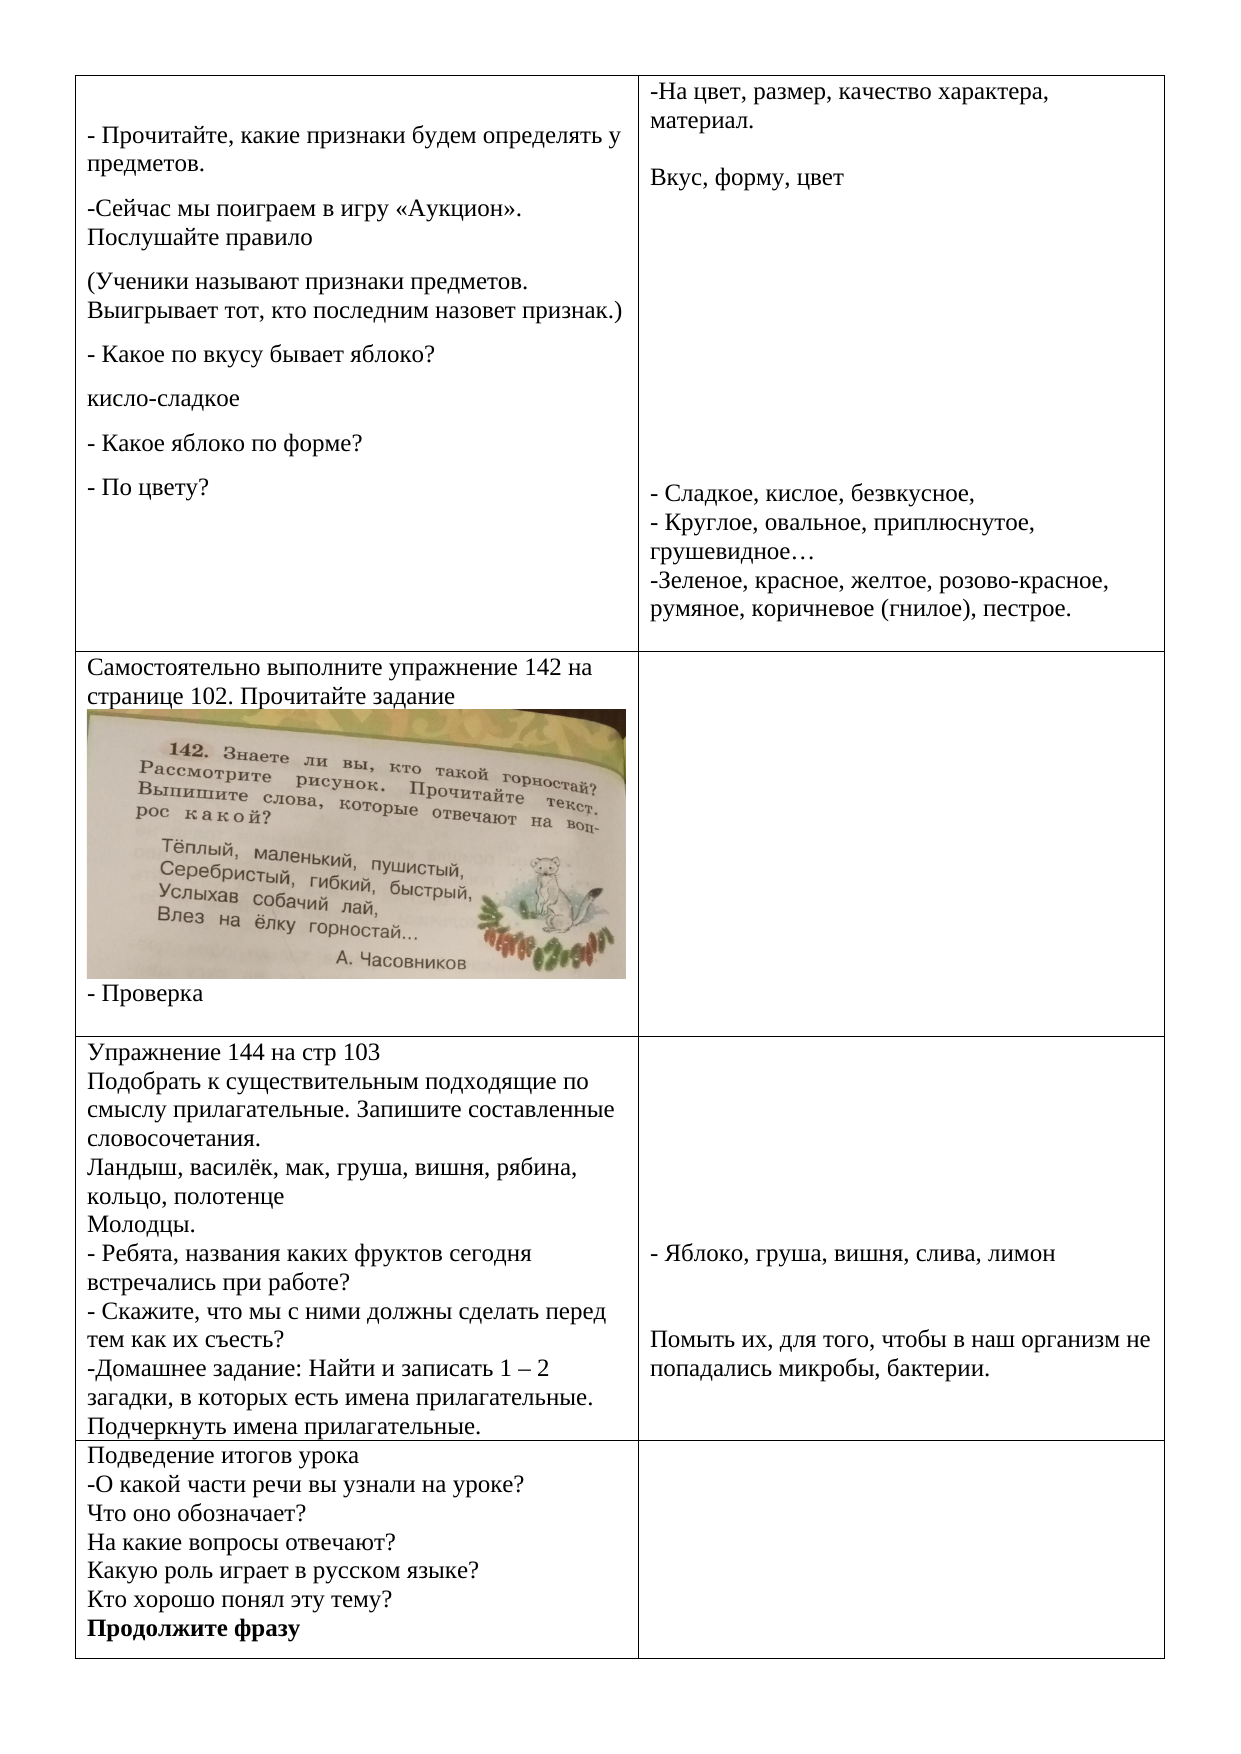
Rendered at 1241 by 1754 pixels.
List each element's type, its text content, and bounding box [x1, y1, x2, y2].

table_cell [639, 76, 1164, 651]
table_cell Упражнение 144 на стр 103 Подобрать к существительным подходящие по смыслу прилагательные. Запишите составленные словосочетания. Ландыш, василёк, мак, груша, вишня, рябина, кольцо, полотенце Молодцы. - Ребята, названия каких фруктов сегодня встречались при работе? - Скажите, что мы с ними должны сделать перед тем как их съесть? -Домашнее задание: Найти и записать 1 – 2 загадки, в которых есть имена прилагательные. Подчеркнуть имена прилагательные. [76, 1037, 638, 1439]
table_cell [76, 1441, 638, 1657]
table_cell - Яблоко, груша, вишня, слива, лимон Помыть их, для того, чтобы в наш организм не попадались микробы, бактерии. [639, 1037, 1164, 1439]
table_cell [639, 1441, 1164, 1657]
table_cell Самостоятельно выполните упражнение 142 на странице 102. Прочитайте задание - Проверка [76, 652, 638, 1036]
picture [86, 709, 626, 979]
table_cell [639, 652, 1164, 1036]
